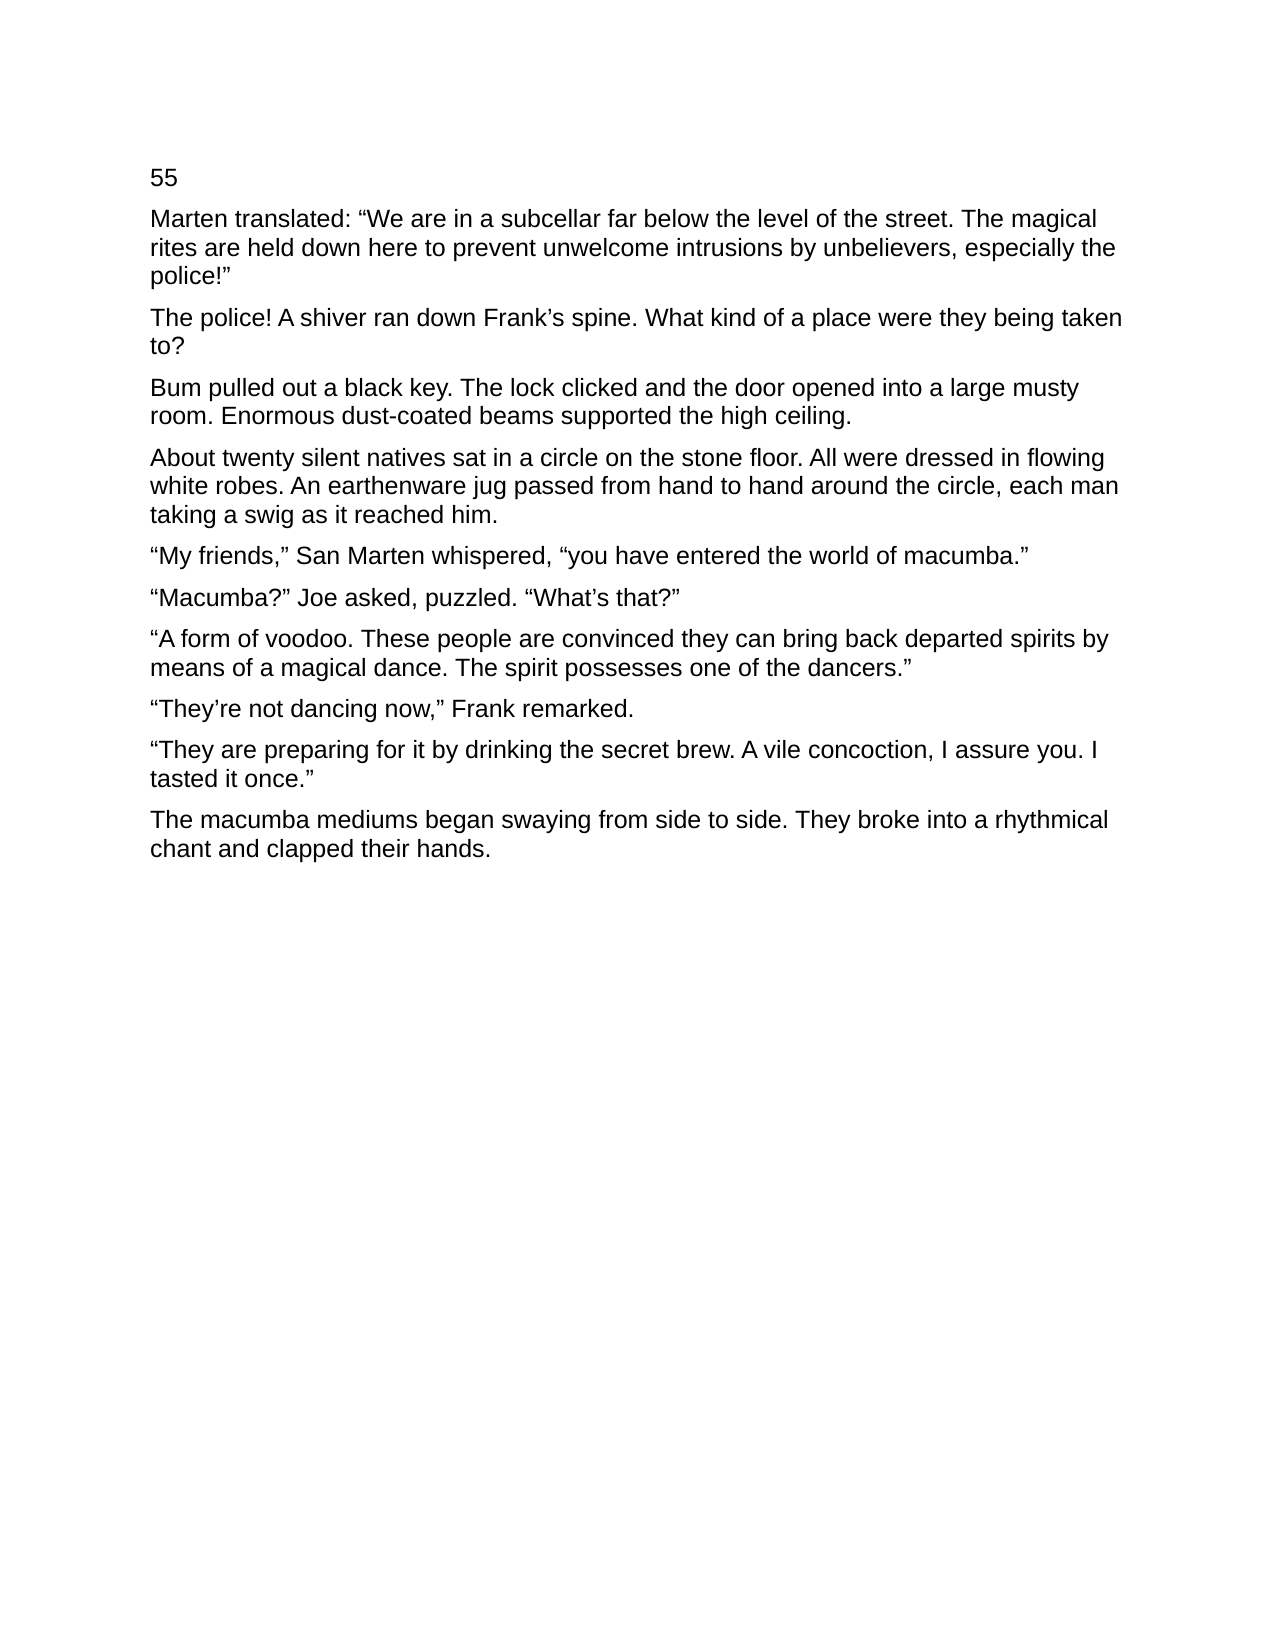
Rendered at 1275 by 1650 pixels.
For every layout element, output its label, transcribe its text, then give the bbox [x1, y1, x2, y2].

text About twenty silent natives sat in a circle on the stone floor. All were dressed in flowing white robes. An earthenware jug passed from hand to hand around the circle, each man taking a swig as it reached him. [150, 442, 1125, 529]
text The macumba mediums began swaying from side to side. They broke into a rhythmical chant and clapped their hands. [150, 805, 1125, 862]
text Marten translated: “We are in a subcellar far below the level of the street. The magical rites are held down here to prevent unwelcome intrusions by unbelievers, especially the police!” [150, 204, 1125, 290]
text “They are preparing for it by drinking the secret brew. A vile concoction, I assure you. I tasted it once.” [150, 735, 1125, 792]
text The police! A shiver ran down Frank’s spine. What kind of a place were they being taken to? [150, 302, 1125, 360]
text “My friends,” San Marten whispered, “you have entered the world of macumba.” [150, 541, 1125, 570]
text Bum pulled out a black key. The lock clicked and the door opened into a large musty room. Enormous dust-coated beams supported the high ceiling. [150, 372, 1125, 430]
text “They’re not dancing now,” Frank remarked. [150, 694, 1125, 722]
text “Macumba?” Joe asked, puzzled. “What’s that?” [150, 582, 1125, 611]
text 55 [150, 162, 1125, 191]
text “A form of voodoo. These people are convinced they can bring back departed spirits by means of a magical dance. The spirit possesses one of the dancers.” [150, 624, 1125, 681]
